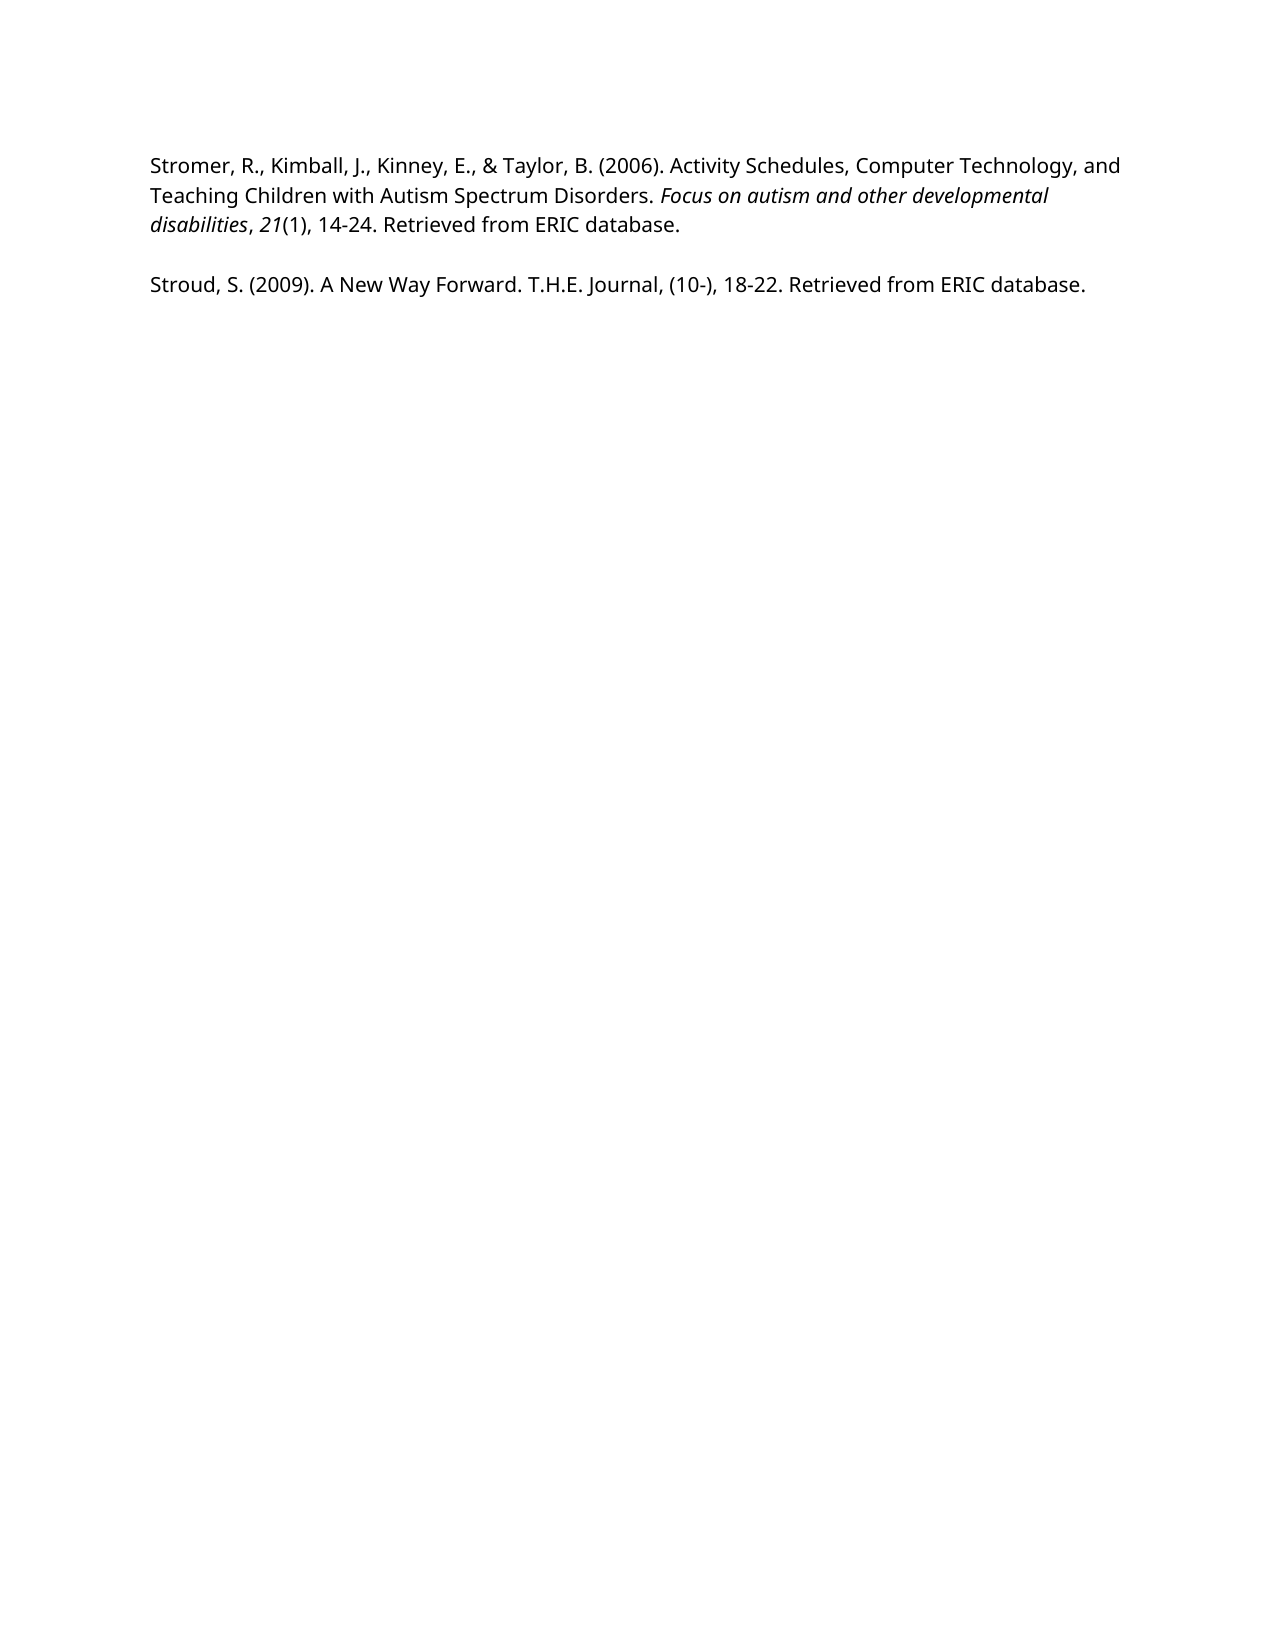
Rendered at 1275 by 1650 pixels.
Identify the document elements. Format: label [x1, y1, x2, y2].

text [150, 150, 1125, 298]
